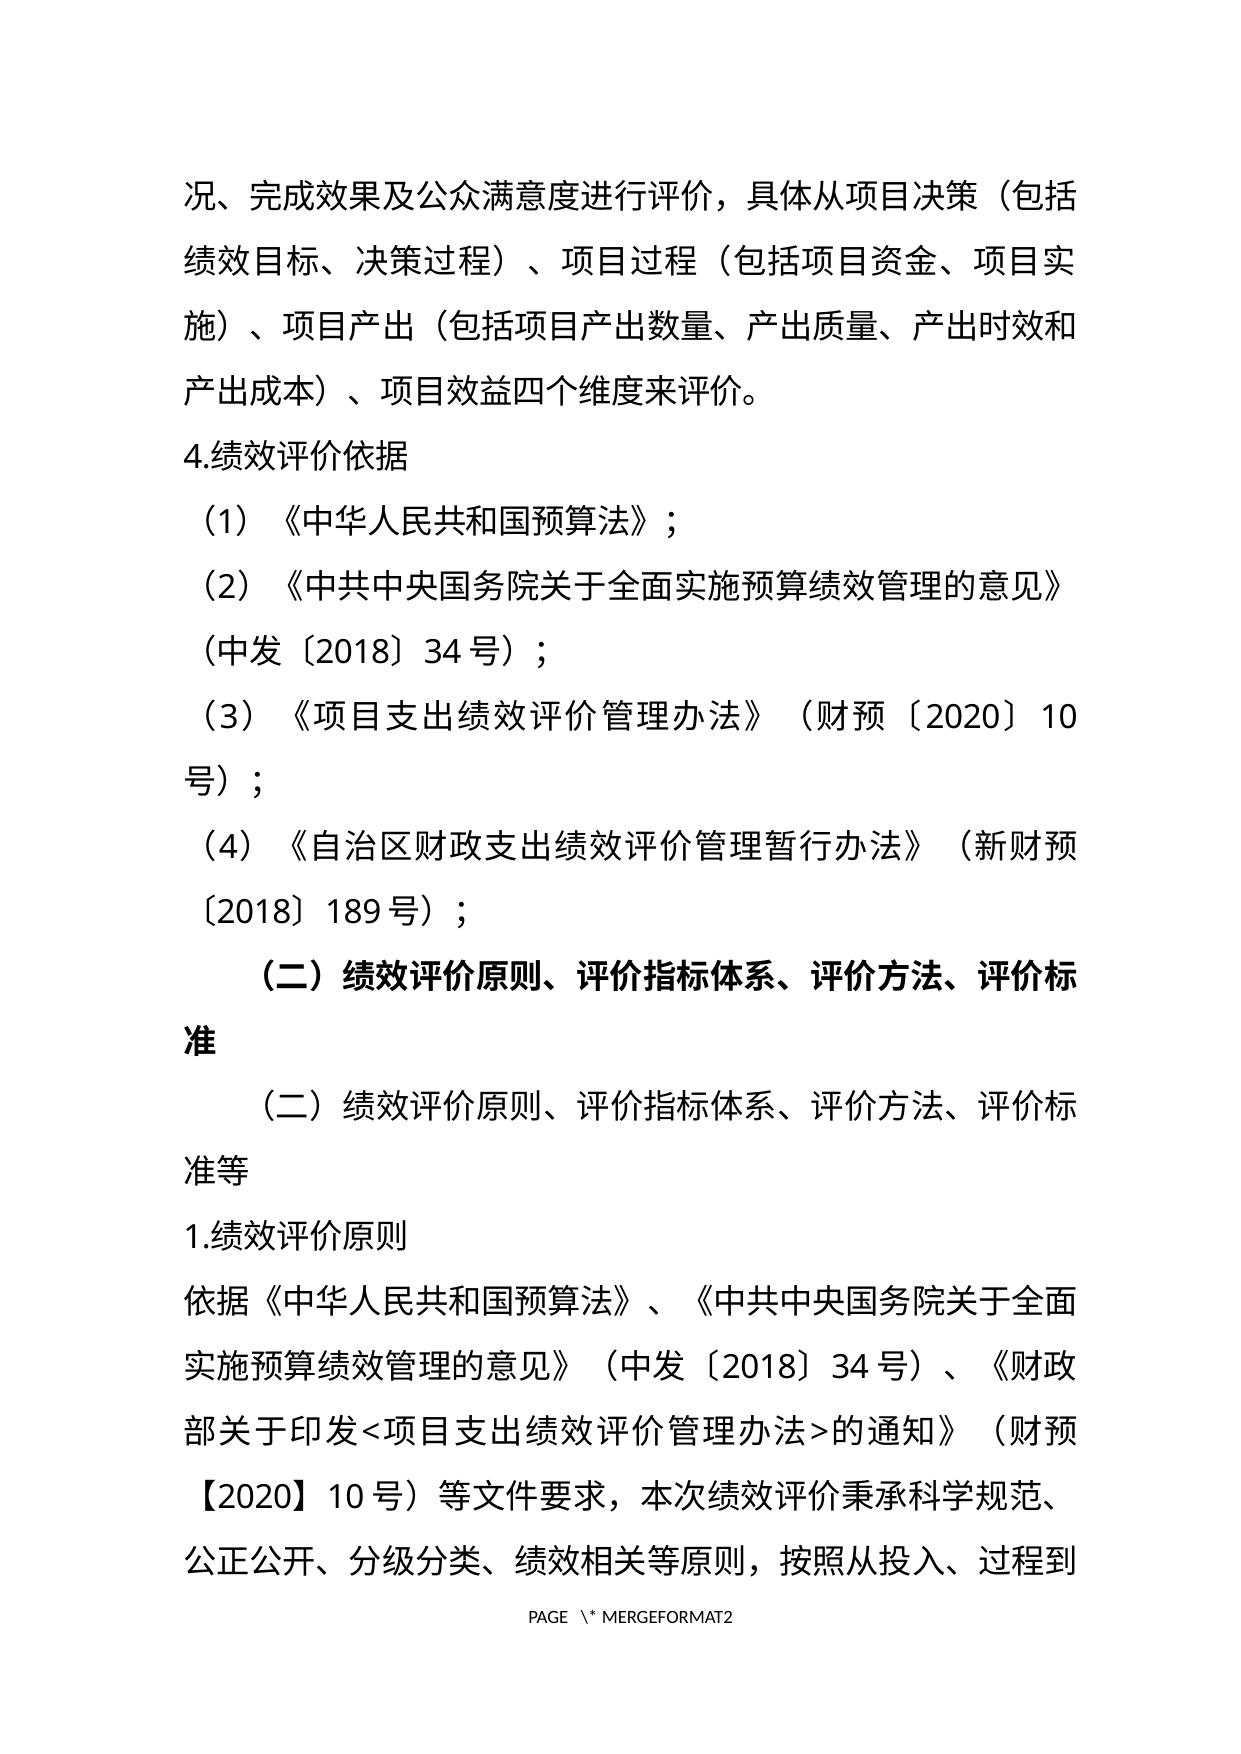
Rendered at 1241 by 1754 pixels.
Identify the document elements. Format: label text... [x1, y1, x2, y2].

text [183, 1072, 1078, 1592]
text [183, 162, 1078, 942]
text （二）绩效评价原则、评价指标体系、评价方法、评价标准 [183, 942, 1078, 1072]
